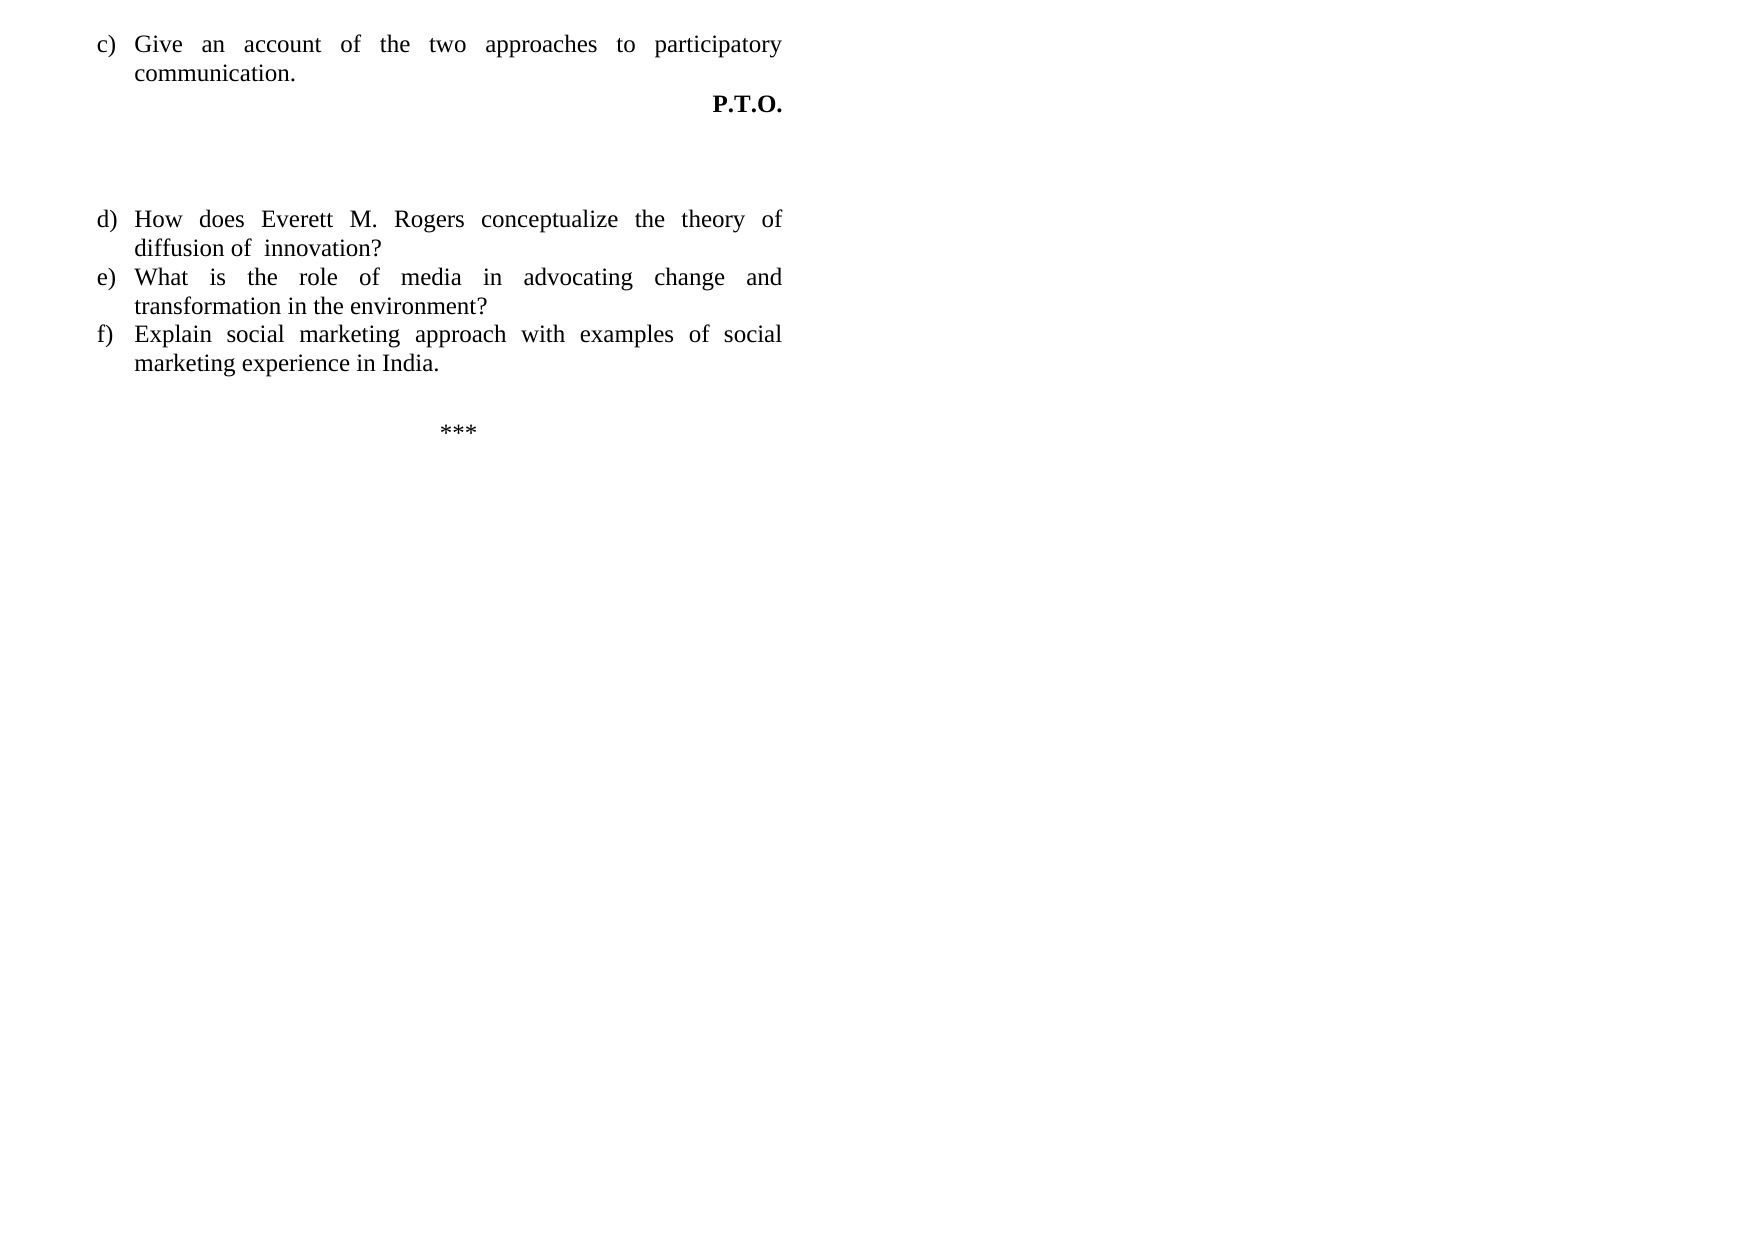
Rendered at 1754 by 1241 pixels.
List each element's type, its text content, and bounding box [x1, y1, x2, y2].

list How does Everett M. Rogers conceptualize the theory of diffusion of innovation? [97, 204, 782, 262]
list What is the role of media in advocating change and transformation in the environment? [97, 262, 782, 319]
list Give an account of the two approaches to participatory communication. [97, 29, 782, 87]
text P.T.O. [59, 89, 782, 118]
list Explain social marketing approach with examples of social marketing experience in India. [97, 319, 782, 377]
text *** [134, 418, 782, 447]
